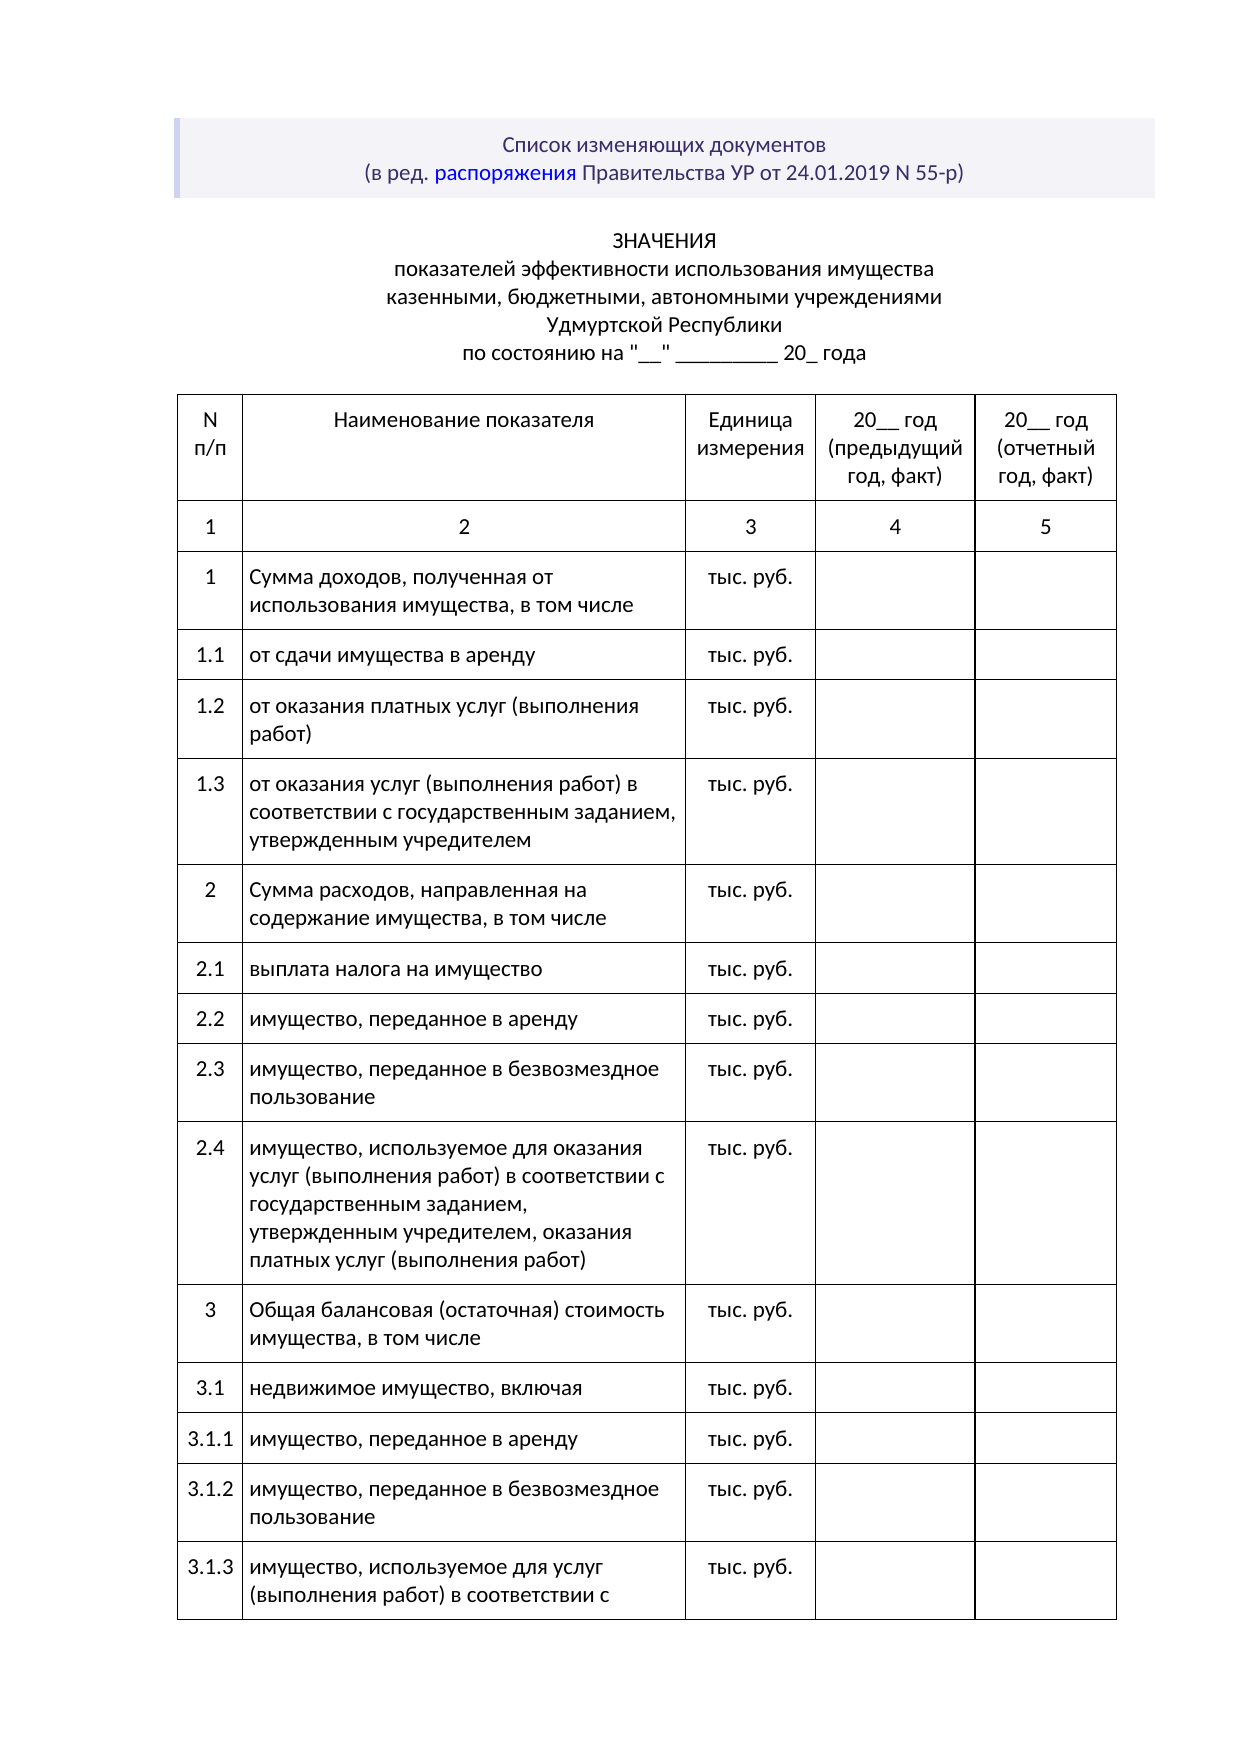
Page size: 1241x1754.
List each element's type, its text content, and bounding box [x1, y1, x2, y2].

table_cell тыс. руб. [686, 630, 815, 679]
table_cell [976, 865, 1116, 942]
table_cell 2 [243, 501, 685, 551]
table_cell 1 [178, 552, 242, 629]
table_cell тыс. руб. [686, 552, 815, 629]
table_cell тыс. руб. [686, 1413, 815, 1462]
table_cell 2.3 [178, 1044, 242, 1121]
table_cell от сдачи имущества в аренду [243, 630, 685, 679]
table_cell 2 [178, 865, 242, 942]
table_cell 2.1 [178, 943, 242, 992]
table_cell 5 [976, 501, 1116, 551]
table_cell [816, 1464, 974, 1541]
table_cell 3 [686, 501, 815, 551]
table_cell тыс. руб. [686, 994, 815, 1043]
table_cell 1.1 [178, 630, 242, 679]
table_header 20__ год (отчетный год, факт) [976, 395, 1116, 500]
table_cell 3.1.3 [178, 1542, 242, 1619]
table_cell [976, 680, 1116, 757]
table_cell [976, 1285, 1116, 1362]
table_cell тыс. руб. [686, 1363, 815, 1412]
table_cell 4 [816, 501, 974, 551]
table_cell имущество, переданное в безвозмездное пользование [243, 1044, 685, 1121]
table_header 20__ год (предыдущий год, факт) [816, 395, 974, 500]
text по состоянию на "__" _________ 20_ года [177, 338, 1152, 366]
text ЗНАЧЕНИЯ [177, 226, 1152, 254]
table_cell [243, 1542, 685, 1619]
table_cell 1.3 [178, 759, 242, 864]
table_cell [976, 994, 1116, 1043]
table_cell 3.1.2 [178, 1464, 242, 1541]
table_header Единица измерения [686, 395, 815, 500]
table_header Список изменяющих документов (в ред. распоряжения Правительства УР от 24.01.2019 N 55-р) [180, 118, 1149, 198]
table_cell тыс. руб. [686, 759, 815, 864]
table_header N п/п [178, 395, 242, 500]
table_cell [976, 1044, 1116, 1121]
table_cell Сумма доходов, полученная от использования имущества, в том числе [243, 552, 685, 629]
table_cell [976, 1542, 1116, 1619]
table_cell [816, 630, 974, 679]
table_cell [816, 943, 974, 992]
table_cell [816, 1363, 974, 1412]
table_cell имущество, используемое для оказания услуг (выполнения работ) в соответствии с государственным заданием, утвержденным учредителем, оказания платных услуг (выполнения работ) [243, 1122, 685, 1283]
table_cell имущество, переданное в аренду [243, 1413, 685, 1462]
table_cell выплата налога на имущество [243, 943, 685, 992]
table_cell [976, 1413, 1116, 1462]
table_cell имущество, переданное в безвозмездное пользование [243, 1464, 685, 1541]
table_cell [976, 1464, 1116, 1541]
table_cell недвижимое имущество, включая [243, 1363, 685, 1412]
table_cell тыс. руб. [686, 1044, 815, 1121]
table_cell 1 [178, 501, 242, 551]
table_cell [816, 1542, 974, 1619]
table_cell 1.2 [178, 680, 242, 757]
table_header Наименование показателя [243, 395, 685, 500]
table_cell [976, 1363, 1116, 1412]
table_cell [816, 1285, 974, 1362]
table_cell от оказания услуг (выполнения работ) в соответствии с государственным заданием, утвержденным учредителем [243, 759, 685, 864]
table_cell [816, 759, 974, 864]
text Удмуртской Республики [177, 310, 1152, 338]
table_cell тыс. руб. [686, 1122, 815, 1283]
table_cell тыс. руб. [686, 865, 815, 942]
table_cell 3 [178, 1285, 242, 1362]
table_cell Общая балансовая (остаточная) стоимость имущества, в том числе [243, 1285, 685, 1362]
table_cell 3.1 [178, 1363, 242, 1412]
table_cell [976, 552, 1116, 629]
text показателей эффективности использования имущества [177, 254, 1152, 282]
table_cell [976, 943, 1116, 992]
table_cell [816, 865, 974, 942]
table_cell [976, 630, 1116, 679]
table_cell тыс. руб. [686, 680, 815, 757]
table_cell [816, 552, 974, 629]
table_cell 2.4 [178, 1122, 242, 1283]
table_cell тыс. руб. [686, 1285, 815, 1362]
table_cell тыс. руб. [686, 1542, 815, 1619]
table_cell 2.2 [178, 994, 242, 1043]
table_cell Сумма расходов, направленная на содержание имущества, в том числе [243, 865, 685, 942]
table_cell [816, 1044, 974, 1121]
table_cell [816, 994, 974, 1043]
table_cell [976, 1122, 1116, 1283]
table_cell [976, 759, 1116, 864]
table_cell тыс. руб. [686, 1464, 815, 1541]
text казенными, бюджетными, автономными учреждениями [177, 282, 1152, 310]
table_cell [816, 680, 974, 757]
table_cell [816, 1122, 974, 1283]
table_cell 3.1.1 [178, 1413, 242, 1462]
table_cell [816, 1413, 974, 1462]
table_cell от оказания платных услуг (выполнения работ) [243, 680, 685, 757]
table_cell имущество, переданное в аренду [243, 994, 685, 1043]
table_cell тыс. руб. [686, 943, 815, 992]
